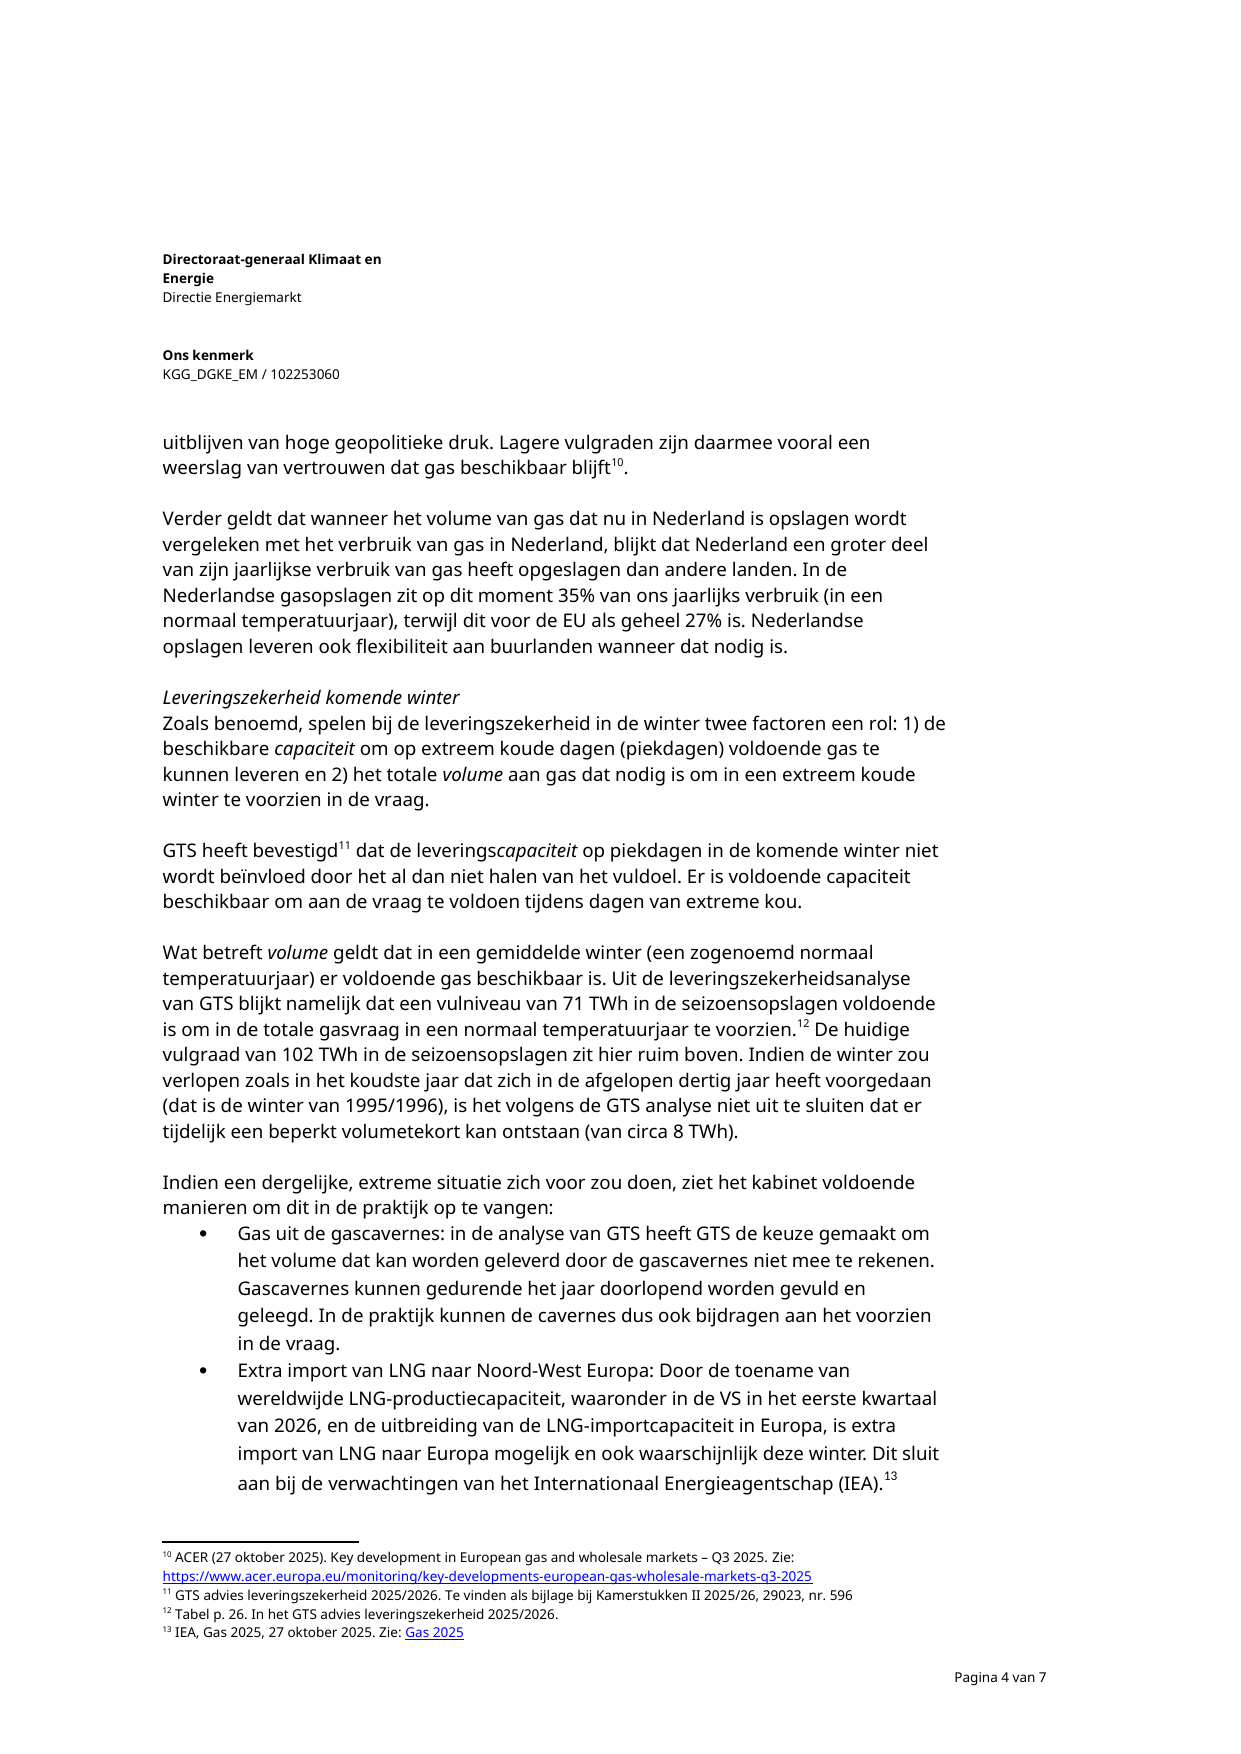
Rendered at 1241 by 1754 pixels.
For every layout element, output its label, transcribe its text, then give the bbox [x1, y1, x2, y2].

list Gas uit de gascavernes: in de analyse van GTS heeft GTS de keuze gemaakt om het volume dat kan worden geleverd door de gascavernes niet mee te rekenen. Gascavernes kunnen gedurende het jaar doorlopend worden gevuld en geleegd. In de praktijk kunnen de cavernes dus ook bijdragen aan het voorzien in de vraag. [200, 1220, 947, 1356]
text Leveringszekerheid komende winter [162, 684, 947, 710]
list Extra import van LNG naar Noord-West Europa: Door de toename van wereldwijde LNG-productiecapaciteit, waaronder in de VS in het eerste kwartaal van 2026, en de uitbreiding van de LNG-importcapaciteit in Europa, is extra import van LNG naar Europa mogelijk en ook waarschijnlijk deze winter. Dit sluit aan bij de verwachtingen van het Internationaal Energieagentschap (IEA). [200, 1358, 947, 1496]
text Zoals benoemd, spelen bij de leveringszekerheid in de winter twee factoren een rol: 1) de beschikbare capaciteit om op extreem koude dagen (piekdagen) voldoende gas te kunnen leveren en 2) het totale volume aan gas dat nodig is om in een extreem koude winter te voorzien in de vraag. [162, 710, 947, 812]
text GTS heeft bevestigd dat de leveringscapaciteit op piekdagen in de komende winter niet wordt beïnvloed door het al dan niet halen van het vuldoel. Er is voldoende capaciteit beschikbaar om aan de vraag te voldoen tijdens dagen van extreme kou. [162, 837, 947, 914]
text Indien een dergelijke, extreme situatie zich voor zou doen, ziet het kabinet voldoende manieren om dit in de praktijk op te vangen: [162, 1169, 947, 1220]
text Verder geldt dat wanneer het volume van gas dat nu in Nederland is opslagen wordt vergeleken met het verbruik van gas in Nederland, blijkt dat Nederland een groter deel van zijn jaarlijkse verbruik van gas heeft opgeslagen dan andere landen. In de Nederlandse gasopslagen zit op dit moment 35% van ons jaarlijks verbruik (in een normaal temperatuurjaar), terwijl dit voor de EU als geheel 27% is. Nederlandse opslagen leveren ook flexibiliteit aan buurlanden wanneer dat nodig is. [162, 506, 947, 659]
text Wat betreft volume geldt dat in een gemiddelde winter (een zogenoemd normaal temperatuurjaar) er voldoende gas beschikbaar is. Uit de leveringszekerheidsanalyse van GTS blijkt namelijk dat een vulniveau van 71 TWh in de seizoensopslagen voldoende is om in de totale gasvraag in een normaal temperatuurjaar te voorzien. De huidige vulgraad van 102 TWh in de seizoensopslagen zit hier ruim boven. Indien de winter zou verlopen zoals in het koudste jaar dat zich in de afgelopen dertig jaar heeft voorgedaan (dat is de winter van 1995/1996), is het volgens de GTS analyse niet uit te sluiten dat er tijdelijk een beperkt volumetekort kan ontstaan (van circa 8 TWh). [162, 939, 947, 1144]
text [162, 429, 947, 480]
